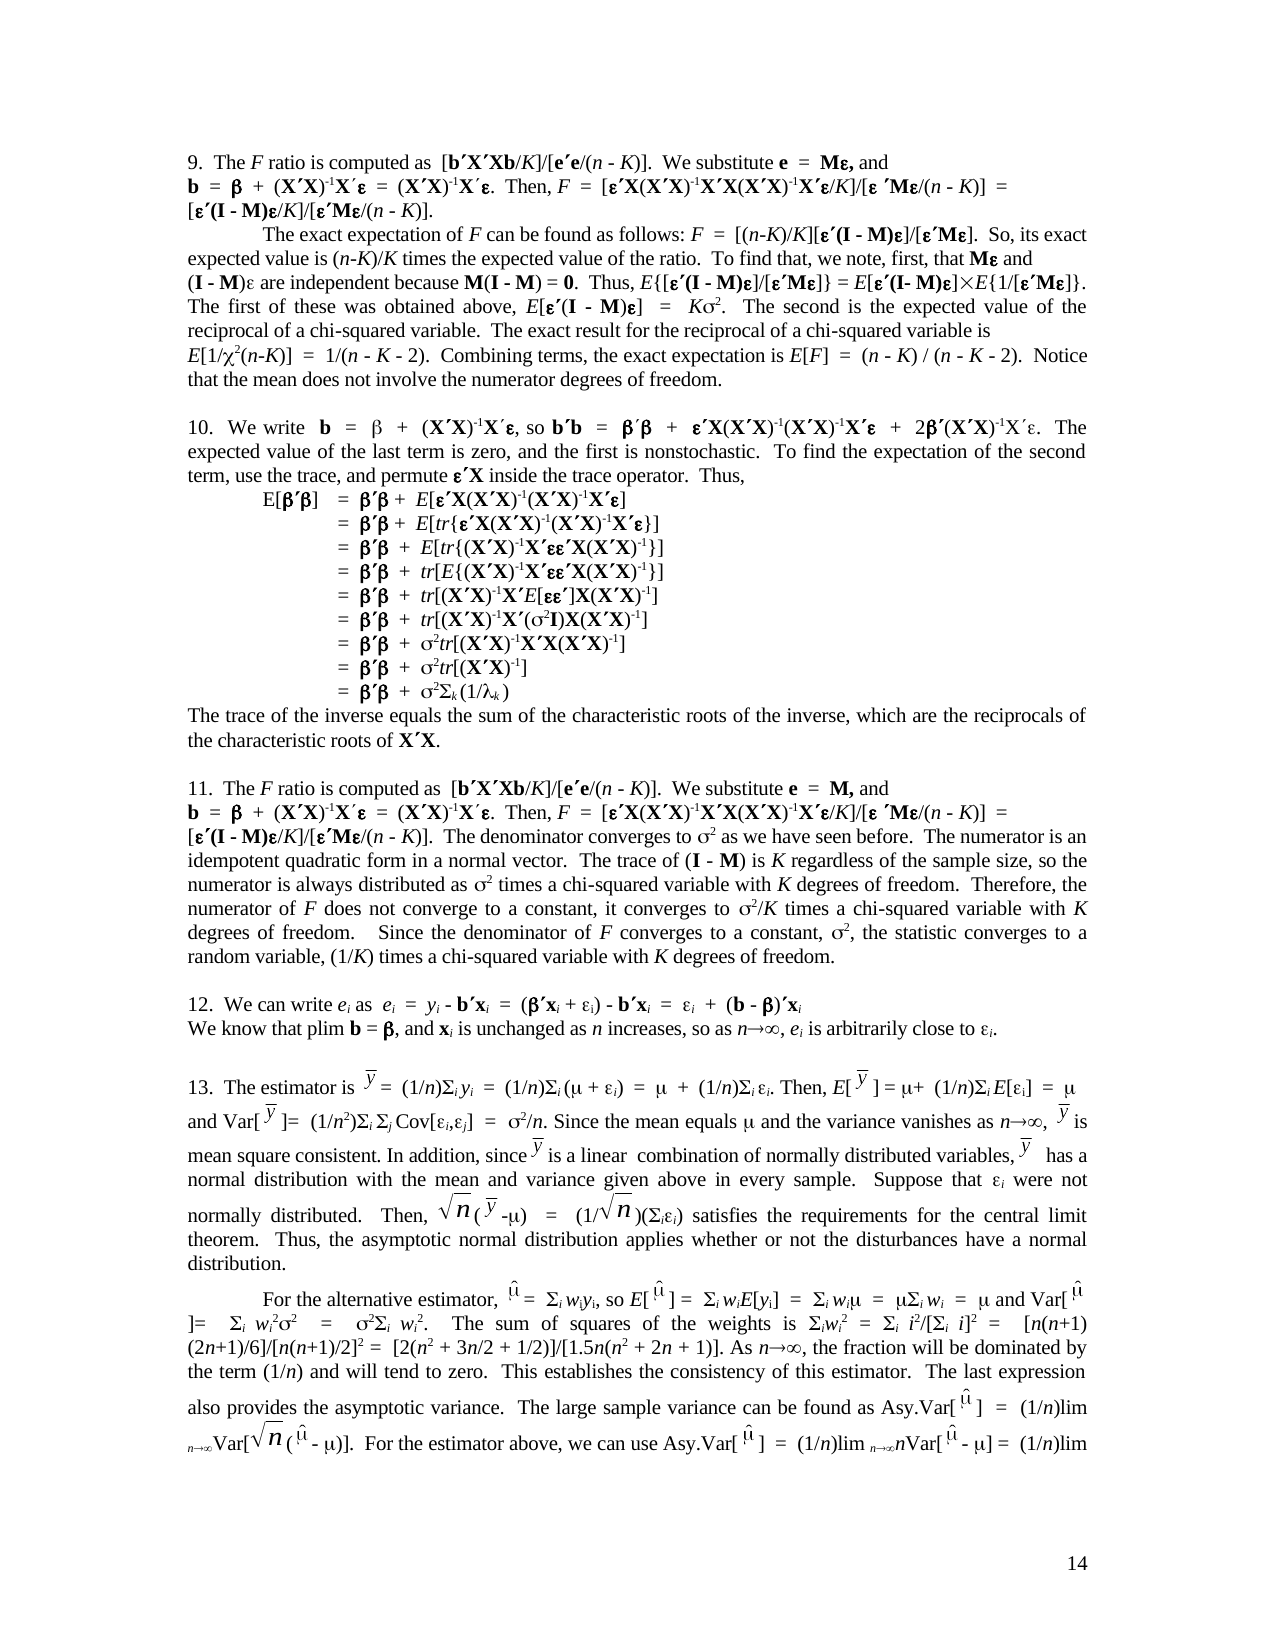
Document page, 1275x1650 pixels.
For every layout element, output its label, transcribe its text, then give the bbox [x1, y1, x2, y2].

text = + 2tr[(XX)-1] [187, 655, 1087, 679]
text 13. The estimator is = (1/n)i yi = (1/n)i ( + i) = + (1/n)i i. Then, E[] = + (1/n)i E[i] = [187, 1064, 1087, 1099]
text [187, 1275, 1087, 1455]
text = + tr[(XX)-1X(2I)X(XX)-1] [187, 607, 1087, 631]
text = + E[tr{X(XX)-1(XX)-1X}] [187, 511, 1087, 535]
text = + E[tr{(XX)-1XX(XX)-1}] [187, 535, 1087, 559]
text 11. The F ratio is computed as [bXXb/K]/[ee/(n - K)]. We substitute e = M, and [187, 776, 1087, 800]
text = + tr[(XX)-1XE[]X(XX)-1] [187, 583, 1087, 607]
text E[1/2(n-K)] = 1/(n - K - 2). Combining terms, the exact expectation is E[F] = (n - K) / (n - K - 2). Notice that the mean does not involve the numerator degrees of freedom. [187, 342, 1087, 391]
text = + 2k (1/k ) [187, 679, 1087, 703]
text and Var[]= (1/n2)i j Cov[i,j] = 2/n. Since the mean equals and the variance vanishes as n, is mean square consistent. In addition, sinceis a linear combination of normally distributed variables, has a normal distribution with the mean and variance given above in every sample. Suppose that i were not normally distributed. Then, (-) = (1/)(ii) satisfies the requirements for the central limit theorem. Thus, the asymptotic normal distribution applies whether or not the disturbances have a normal distribution. [187, 1099, 1087, 1275]
text [(I - M)/K]/[M/(n - K)]. [187, 198, 1087, 222]
text The trace of the inverse equals the sum of the characteristic roots of the inverse, which are the reciprocals of the characteristic roots of XX. [187, 703, 1087, 752]
text (I - M) are independent because M(I - M) = 0. Thus, E{[(I - M)]/[M]} = E[(I- M)]E{1/[M]}. [187, 270, 1087, 294]
text b = + (XX)-1X = (XX)-1X. Then, F = [X(XX)-1XX(XX)-1X/K]/[ M/(n - K)] = [187, 800, 1087, 824]
text = + 2tr[(XX)-1XX(XX)-1] [187, 631, 1087, 655]
text We know that plim b = , and xi is unchanged as n increases, so as n, ei is arbitrarily close to i. [187, 1016, 1087, 1040]
text 10. We write b = + (XX)-1X, so bb = + X(XX)-1(XX)-1X + 2(XX)-1X. The expected value of the last term is zero, and the first is nonstochastic. To find the expectation of the second term, use the trace, and permute X inside the trace operator. Thus, [187, 415, 1087, 487]
text b = + (XX)-1X = (XX)-1X. Then, F = [X(XX)-1XX(XX)-1X/K]/[ M/(n - K)] = [187, 174, 1087, 198]
text E[] = + E[X(XX)-1(XX)-1X] [187, 487, 1087, 511]
text 12. We can write ei as ei = yi - bxi = (xi + i) - bxi = i + (b - )xi [187, 992, 1087, 1016]
text 9. The F ratio is computed as [bXXb/K]/[ee/(n - K)]. We substitute e = M, and [187, 150, 1087, 174]
text = + tr[E{(XX)-1XX(XX)-1}] [187, 559, 1087, 583]
text The first of these was obtained above, E[(I - M)] = K2. The second is the expected value of the reciprocal of a chi-squared variable. The exact result for the reciprocal of a chi-squared variable is [187, 294, 1087, 342]
text [(I - M)/K]/[M/(n - K)]. The denominator converges to 2 as we have seen before. The numerator is an idempotent quadratic form in a normal vector. The trace of (I - M) is K regardless of the sample size, so the numerator is always distributed as 2 times a chi-squared variable with K degrees of freedom. Therefore, the numerator of F does not converge to a constant, it converges to 2/K times a chi-squared variable with K degrees of freedom. Since the denominator of F converges to a constant, 2, the statistic converges to a random variable, (1/K) times a chi-squared variable with K degrees of freedom. [187, 824, 1087, 968]
text The exact expectation of F can be found as follows: F = [(n-K)/K][(I - M)]/[M]. So, its exact expected value is (n-K)/K times the expected value of the ratio. To find that, we note, first, that M and [187, 222, 1087, 270]
